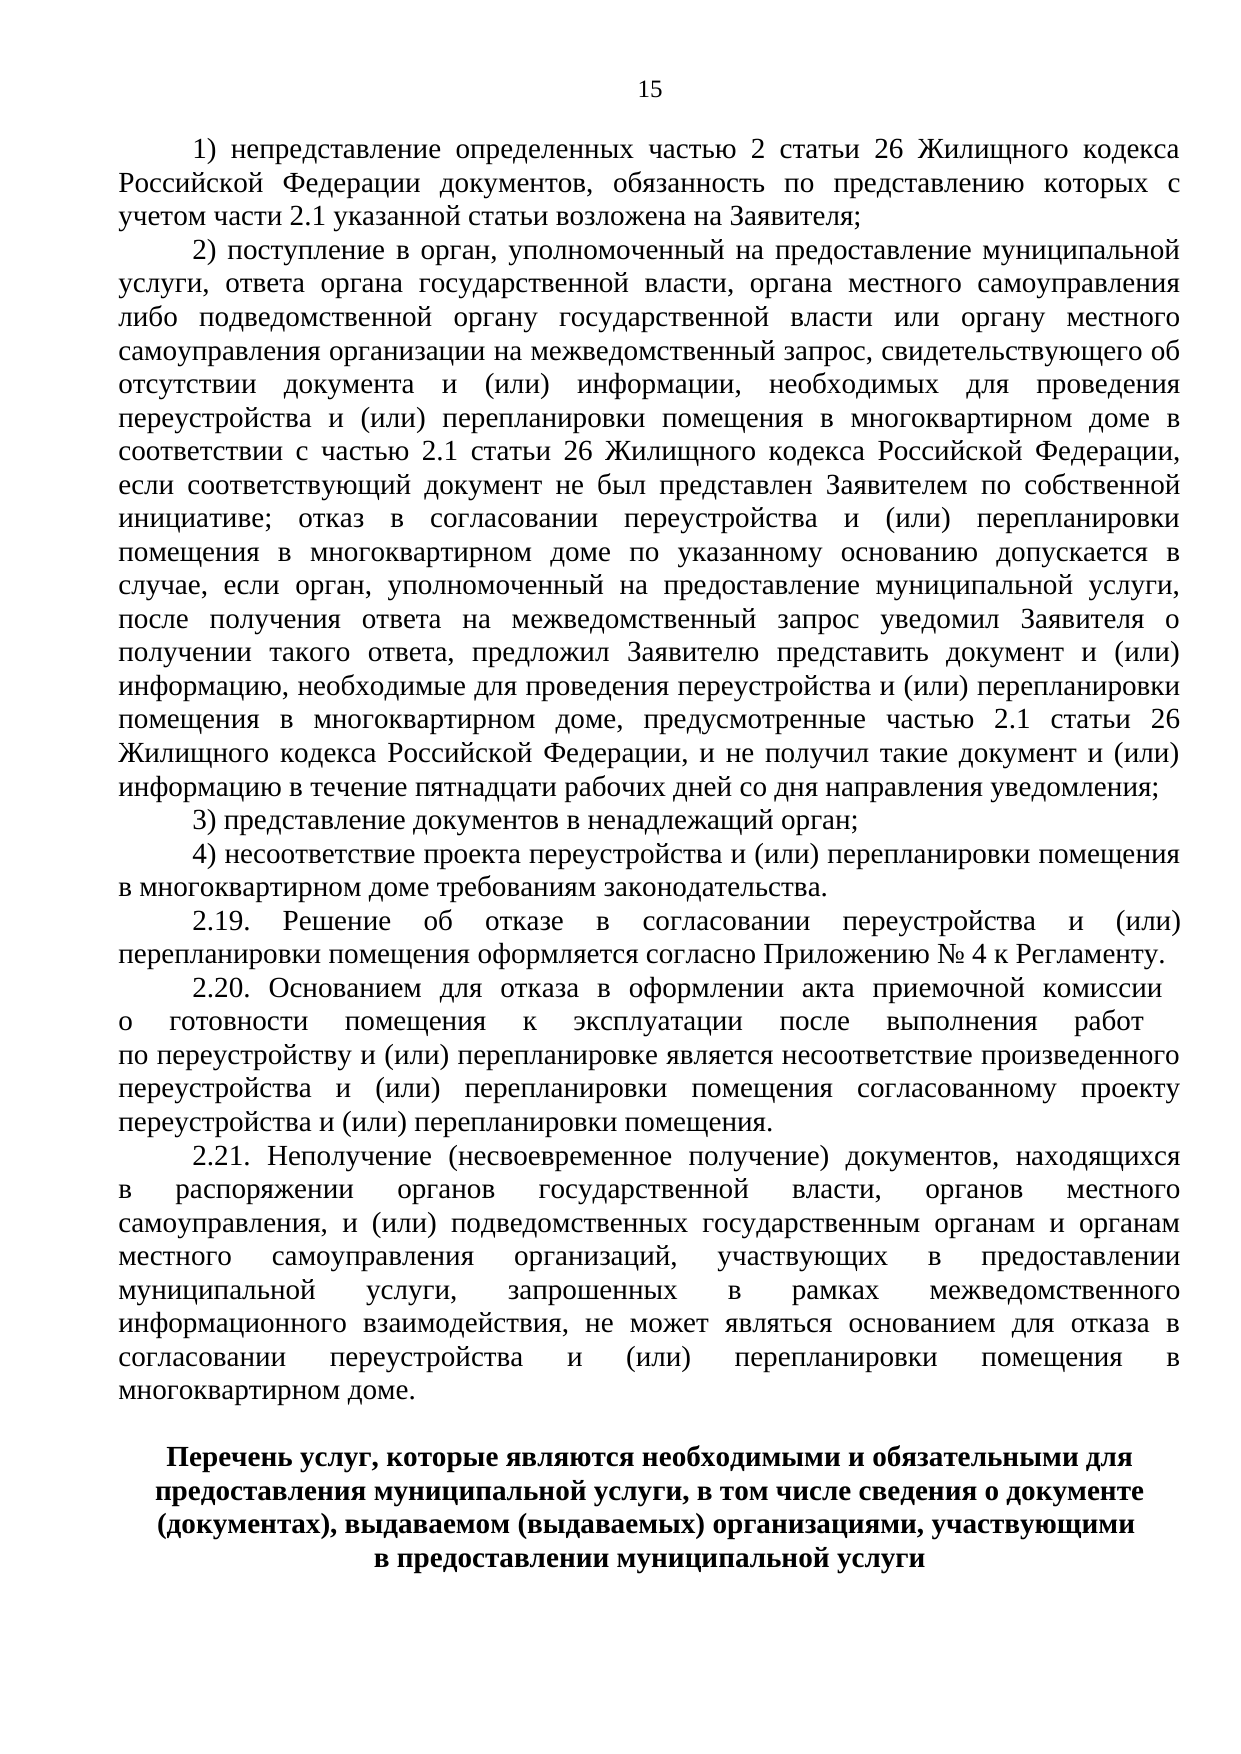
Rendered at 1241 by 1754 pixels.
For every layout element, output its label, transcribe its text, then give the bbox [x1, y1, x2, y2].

list 2.20. Основанием для отказа в оформлении акта приемочной комиссии о готовности помещения к эксплуатации после выполнения работ по переустройству и (или) перепланировке является несоответствие произведенного переустройства и (или) перепланировки помещения согласованному проекту переустройства и (или) перепланировки помещения. [118, 970, 1181, 1138]
text 2.21. Неполучение (несвоевременное получение) документов, находящихся в распоряжении органов государственной власти, органов местного самоуправления, и (или) подведомственных государственным органам и органам местного самоуправления организаций, участвующих в предоставлении муниципальной услуги, запрошенных в рамках межведомственного информационного взаимодействия, не может являться основанием для отказа в согласовании переустройства и (или) перепланировки помещения в многоквартирном доме. [118, 1138, 1181, 1406]
text 2) поступление в орган, уполномоченный на предоставление муниципальной услуги, ответа органа государственной власти, органа местного самоуправления либо подведомственной органу государственной власти или органу местного самоуправления организации на межведомственный запрос, свидетельствующего об отсутствии документа и (или) информации, необходимых для проведения переустройства и (или) перепланировки помещения в многоквартирном доме в соответствии с частью 2.1 статьи 26 Жилищного кодекса Российской Федерации, если соответствующий документ не был представлен Заявителем по собственной инициативе; отказ в согласовании переустройства и (или) перепланировки помещения в многоквартирном доме по указанному основанию допускается в случае, если орган, уполномоченный на предоставление муниципальной услуги, после получения ответа на межведомственный запрос уведомил Заявителя о получении такого ответа, предложил Заявителю представить документ и (или) информацию, необходимые для проведения переустройства и (или) перепланировки помещения в многоквартирном доме, предусмотренные частью 2.1 статьи 26 Жилищного кодекса Российской Федерации, и не получил такие документ и (или) информацию в течение пятнадцати рабочих дней со дня направления уведомления; [118, 232, 1181, 802]
text 2.19. Решение об отказе в согласовании переустройства и (или) перепланировки помещения оформляется согласно Приложению № 4 к Регламенту. [118, 903, 1181, 970]
text 3) представление документов в ненадлежащий орган; [118, 802, 1181, 836]
text 4) несоответствие проекта переустройства и (или) перепланировки помещения в многоквартирном доме требованиям законодательства. [118, 836, 1181, 903]
text Перечень услуг, которые являются необходимыми и обязательными для предоставления муниципальной услуги, в том числе сведения о документе (документах), выдаваемом (выдаваемых) организациями, участвующими в предоставлении муниципальной услуги [118, 1439, 1181, 1574]
text 1) непредставление определенных частью 2 статьи 26 Жилищного кодекса Российской Федерации документов, обязанность по представлению которых с учетом части 2.1 указанной статьи возложена на Заявителя; [118, 131, 1181, 232]
